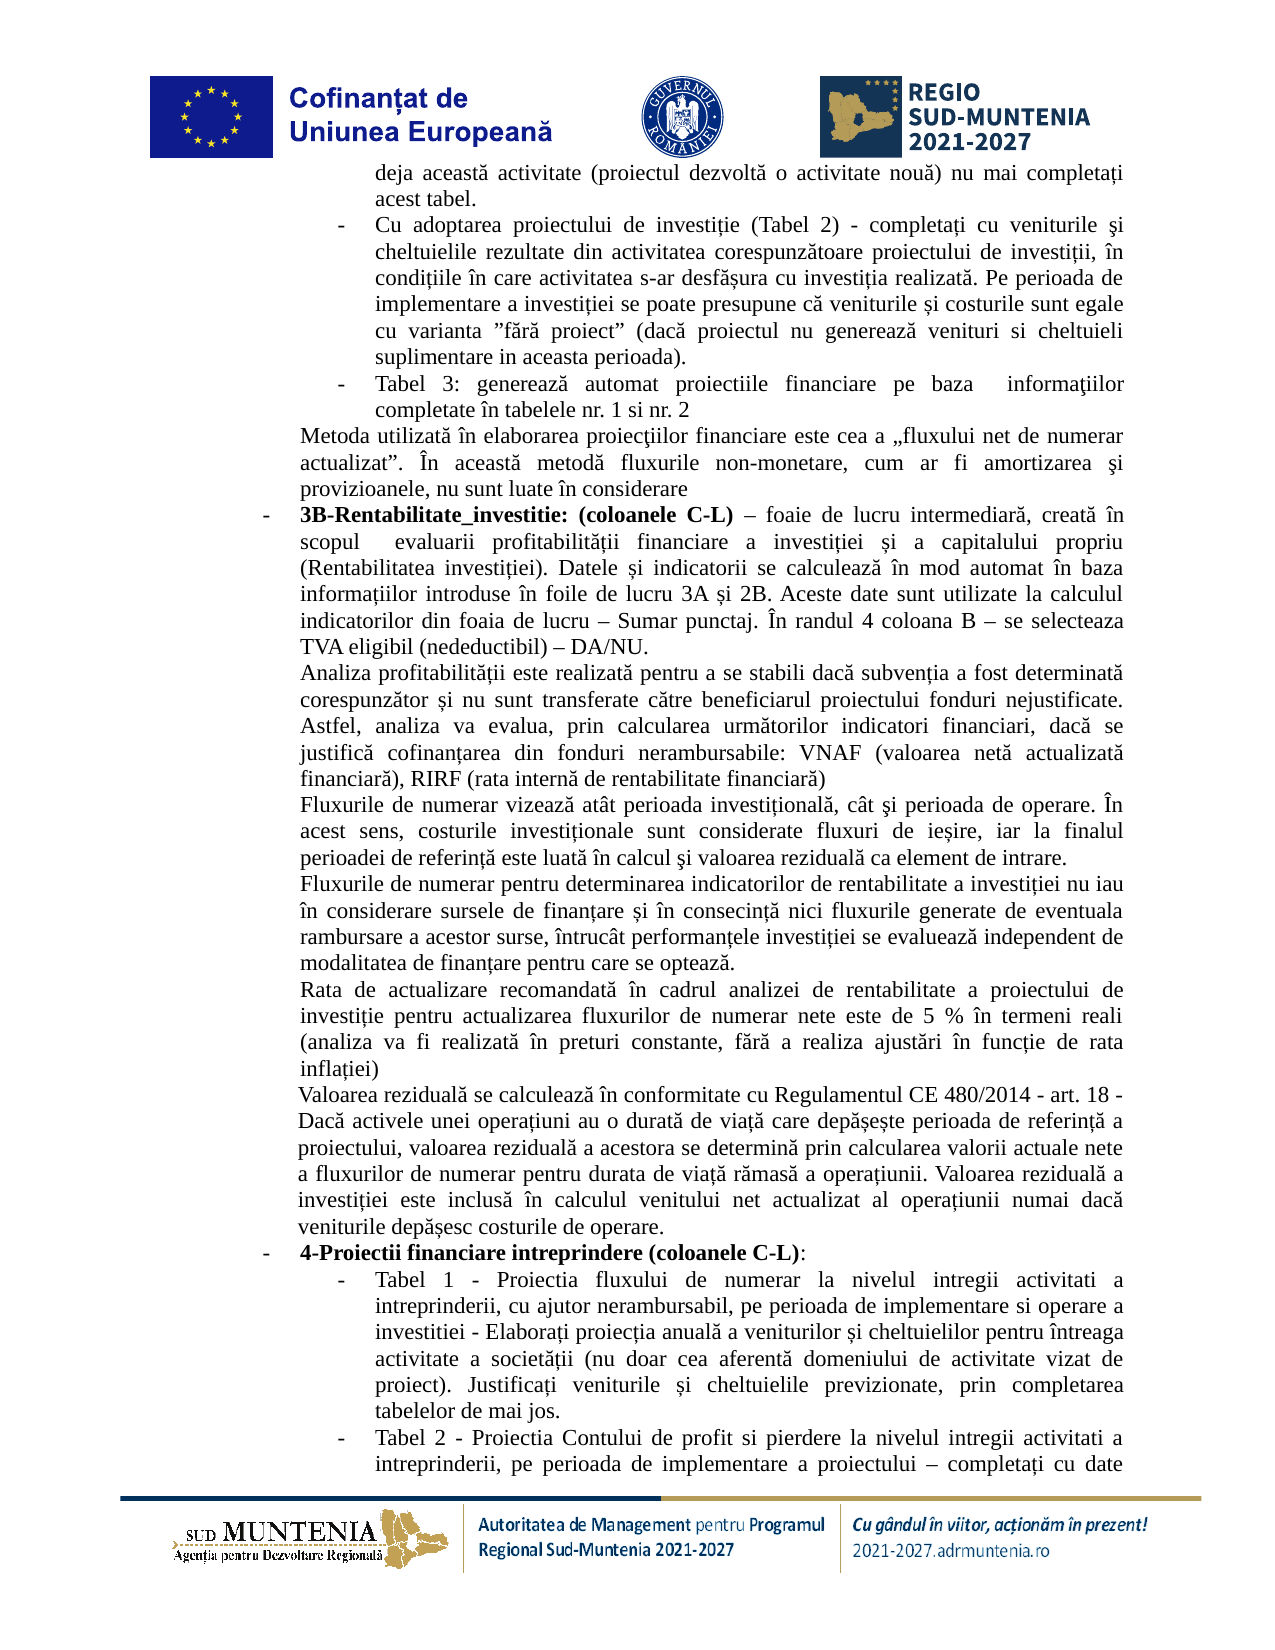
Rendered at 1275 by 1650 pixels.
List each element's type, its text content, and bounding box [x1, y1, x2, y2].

list Fluxurile de numerar pentru determinarea indicatorilor de rentabilitate a investiției nu iau în considerare sursele de finanțare și în consecință nici fluxurile generate de eventuala rambursare a acestor surse, întrucât performanțele investiției se evaluează independent de modalitatea de finanțare pentru care se optează. [300, 870, 1125, 976]
list Tabel 3: generează automat proiectiile financiare pe baza informaţiilor completate în tabelele nr. 1 si nr. 2 [337, 369, 1125, 422]
list Metoda utilizată în elaborarea proiecţiilor financiare este cea a „fluxului net de numerar actualizat”. În această metodă fluxurile non-monetare, cum ar fi amortizarea şi provizioanele, nu sunt luate în considerare [300, 422, 1125, 501]
list Fluxurile de numerar vizează atât perioada investițională, cât şi perioada de operare. În acest sens, costurile investiționale sunt considerate fluxuri de ieșire, iar la finalul perioadei de referință este luată în calcul şi valoarea reziduală ca element de intrare. [300, 791, 1125, 870]
list 3B-Rentabilitate_investitie: (coloanele C-L) – foaie de lucru intermediară, creată în scopul evaluarii profitabilității financiare a investiției și a capitalului propriu (Rentabilitatea investiției). Datele și indicatorii se calculează în mod automat în baza informațiilor introduse în foile de lucru 3A și 2B. Aceste date sunt utilizate la calculul indicatorilor din foaia de lucru – Sumar punctaj. În randul 4 coloana B – se selecteaza TVA eligibil (nedeductibil) – DA/NU. [262, 501, 1125, 659]
list Analiza profitabilității este realizată pentru a se stabili dacă subvenția a fost determinată corespunzător și nu sunt transferate către beneficiarul proiectului fonduri nejustificate. Astfel, analiza va evalua, prin calcularea următorilor indicatori financiari, dacă se justifică cofinanțarea din fonduri nerambursabile: VNAF (valoarea netă actualizată financiară), RIRF (rata internă de rentabilitate financiară) [300, 659, 1125, 791]
list Tabel 1 - Proiectia fluxului de numerar la nivelul intregii activitati a intreprinderii, cu ajutor nerambursabil, pe perioada de implementare si operare a investitiei - Elaborați proiecția anuală a veniturilor și cheltuielilor pentru întreaga activitate a societății (nu doar cea aferentă domeniului de activitate vizat de proiect). Justificați veniturile și cheltuielile previzionate, prin completarea tabelelor de mai jos. [337, 1266, 1125, 1424]
list Rata de actualizare recomandată în cadrul analizei de rentabilitate a proiectului de investiție pentru actualizarea fluxurilor de numerar nete este de 5 % în termeni reali (analiza va fi realizată în preturi constante, fără a realiza ajustări în funcție de rata inflației) [300, 976, 1125, 1081]
list Cu adoptarea proiectului de investiție (Tabel 2) - completați cu veniturile şi cheltuielile rezultate din activitatea corespunzătoare proiectului de investiții, în condițiile în care activitatea s-ar desfășura cu investiția realizată. Pe perioada de implementare a investiției se poate presupune că veniturile și costurile sunt egale cu varianta ”fără proiect” (dacă proiectul nu generează venituri si cheltuieli suplimentare in aceasta perioada). [337, 211, 1125, 369]
picture [120, 1496, 1202, 1575]
list 4-Proiectii financiare intreprindere (coloanele C-L): [262, 1239, 1125, 1266]
list Valoarea reziduală se calculează în conformitate cu Regulamentul CE 480/2014 - art. 18 - Dacă activele unei operațiuni au o durată de viață care depășește perioada de referință a proiectului, valoarea reziduală a acestora se determină prin calcularea valorii actuale nete a fluxurilor de numerar pentru durata de viață rămasă a operațiunii. Valoarea reziduală a investiției este inclusă în calculul venitului net actualizat al operațiunii numai dacă veniturile depășesc costurile de operare. [298, 1081, 1125, 1239]
